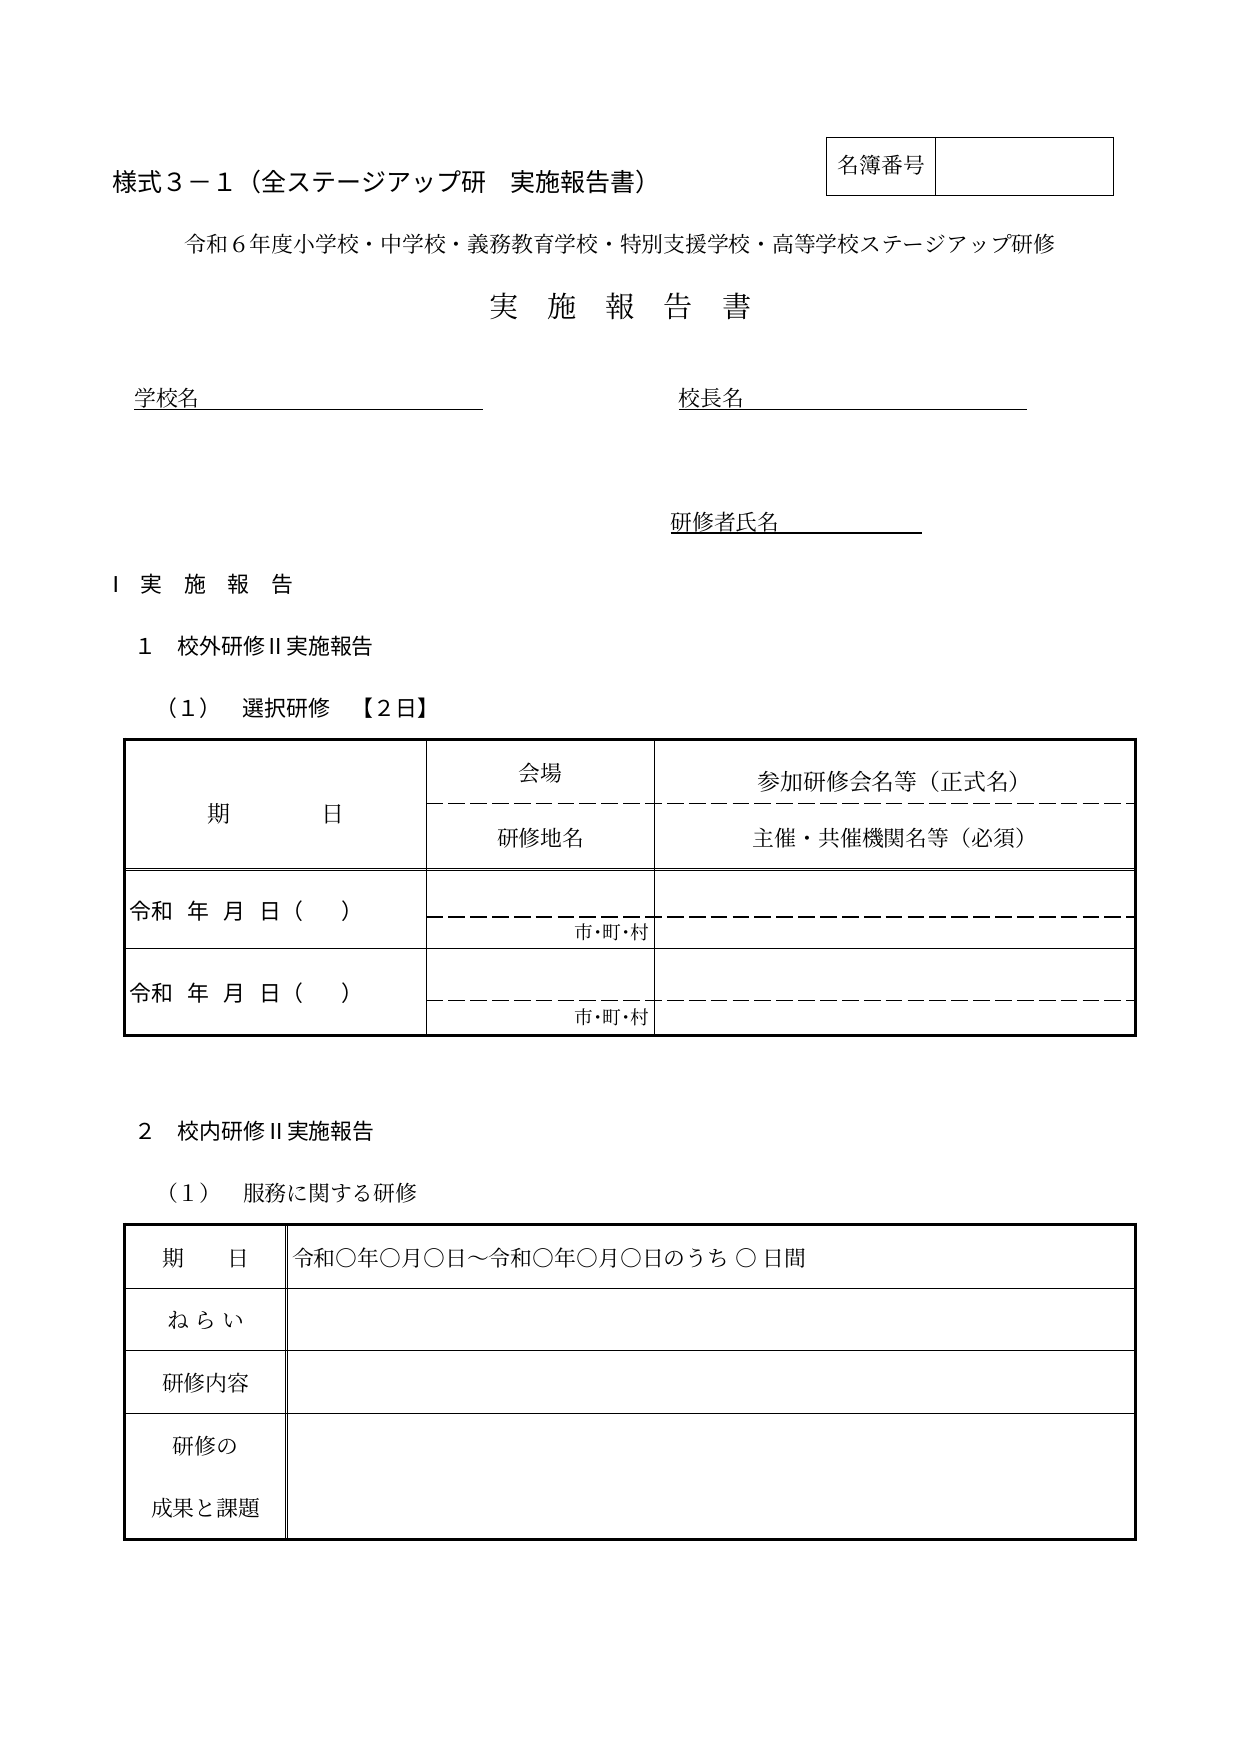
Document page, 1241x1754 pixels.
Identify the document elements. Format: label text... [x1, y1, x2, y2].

table_cell 市･町･村 [427, 1000, 654, 1034]
table_cell [655, 916, 1134, 948]
table_cell 令和 年 月 日（ ） [126, 871, 426, 948]
table_header [936, 138, 1113, 195]
table_cell [288, 1351, 1134, 1413]
table_cell [655, 871, 1134, 916]
table_header 会場 [427, 741, 654, 803]
table_cell 令和 年 月 日（ ） [126, 949, 426, 1034]
table_cell 主催・共催機関名等（必須） [655, 803, 1134, 868]
table_cell [288, 1414, 1134, 1538]
table_cell ね ら い [126, 1289, 285, 1350]
text ２ 校内研修Ⅱ実施報告 [112, 1099, 1128, 1161]
text 研修者氏名 [112, 490, 1128, 552]
table_header 期 日 [126, 1226, 285, 1287]
table_cell 研修地名 [427, 803, 654, 868]
text 令和６年度小学校・中学校・義務教育学校・特別支援学校・高等学校ステージアップ研修 [112, 212, 1128, 274]
table_cell [427, 949, 654, 999]
table_cell 市･町･村 [427, 916, 654, 948]
table_header 参加研修会名等（正式名） [655, 741, 1134, 803]
table_header 期 日 [126, 741, 426, 868]
text 学校名 校長名 [112, 366, 1128, 428]
table_cell [655, 949, 1134, 999]
text （１） 服務に関する研修 [112, 1161, 1128, 1222]
table_cell 研修の 成果と課題 [126, 1414, 285, 1538]
table_cell [288, 1289, 1134, 1350]
table_cell [655, 1000, 1134, 1034]
table_header 名簿番号 [827, 138, 935, 195]
text １ 校外研修Ⅱ実施報告 [112, 614, 1128, 676]
table_cell [427, 871, 654, 916]
text 様式３－１（全ステージアップ研 実施報告書） [112, 150, 1128, 212]
text 実 施 報 告 書 [112, 274, 1128, 336]
text Ⅰ 実 施 報 告 [112, 552, 1128, 614]
table_header 令和○年○月○日～令和○年○月○日のうち ○ 日間 [288, 1226, 1134, 1287]
text （１） 選択研修 【２日】 [112, 676, 1128, 738]
table_cell 研修内容 [126, 1351, 285, 1413]
